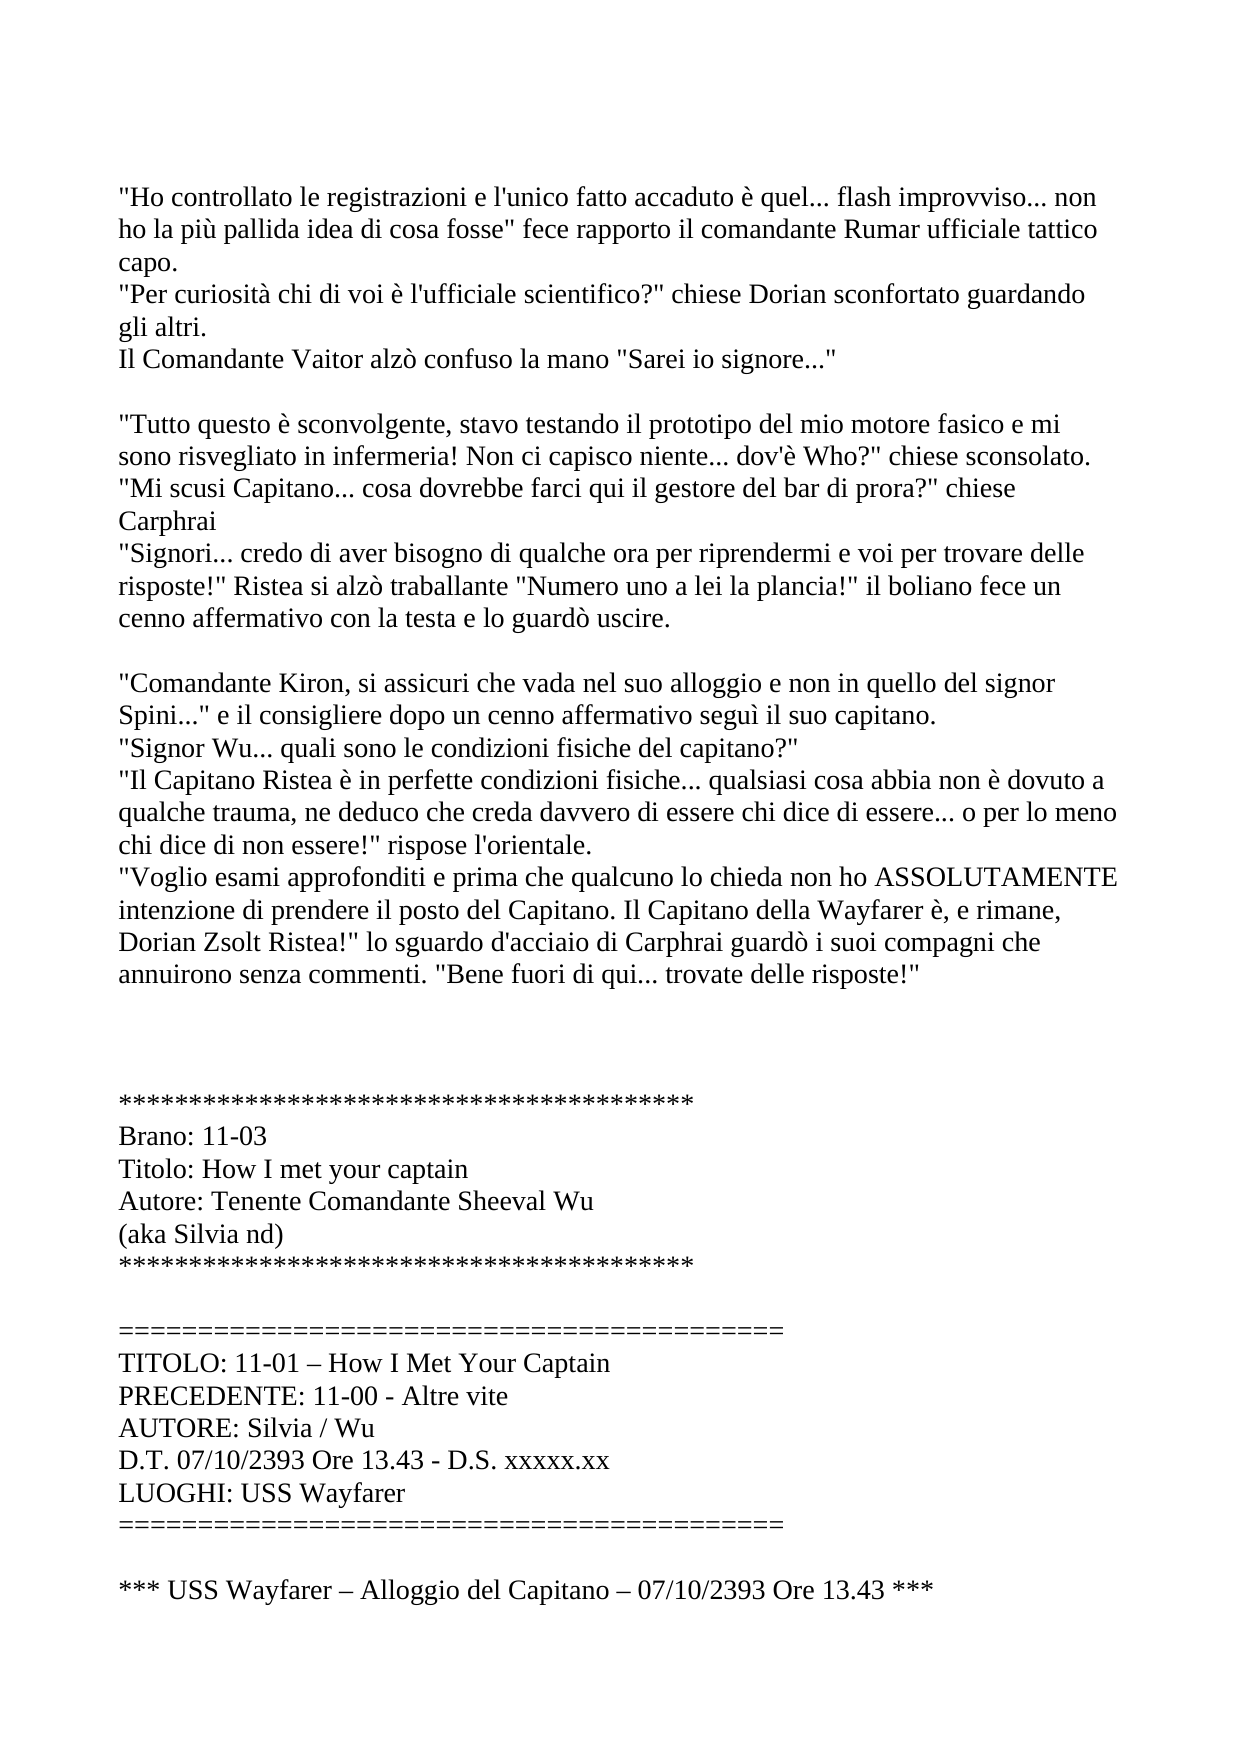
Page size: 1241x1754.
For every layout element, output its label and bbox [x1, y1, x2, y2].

text [118, 148, 1122, 1605]
